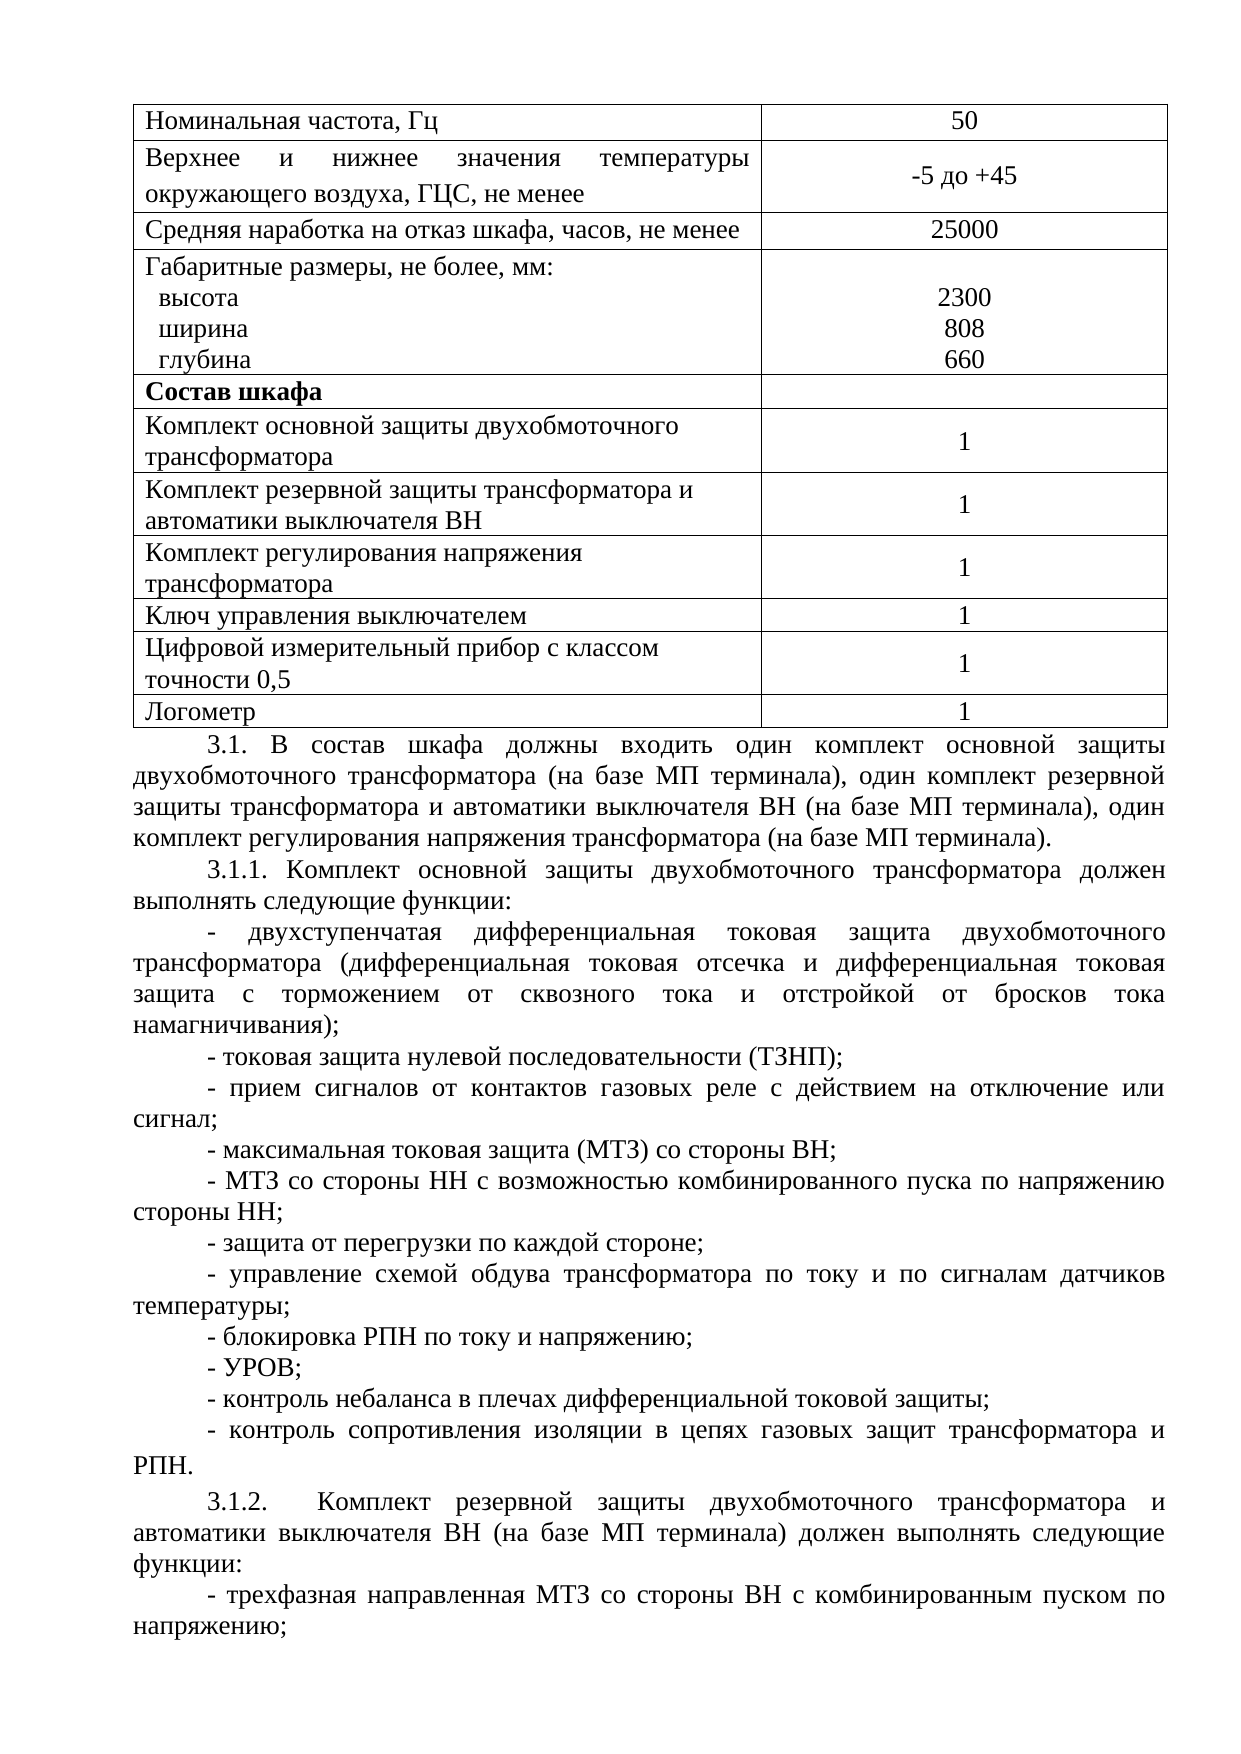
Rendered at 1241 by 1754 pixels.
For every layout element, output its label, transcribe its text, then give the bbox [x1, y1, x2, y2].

table_cell Комплект основной защиты двухобмоточного трансформатора [134, 409, 761, 472]
list - максимальная токовая защита (МТЗ) со стороны ВН; [133, 1133, 1167, 1164]
list - блокировка РПН по току и напряжению; [133, 1320, 1167, 1351]
table_cell Комплект резервной защиты трансформатора и автоматики выключателя ВН [134, 473, 761, 535]
text 3.1. В состав шкафа должны входить один комплект основной защиты двухобмоточного трансформатора (на базе МП терминала), один комплект резервной защиты трансформатора и автоматики выключателя ВН (на базе МП терминала), один комплект регулирования напряжения трансформатора (на базе МП терминала). [133, 728, 1167, 853]
table_cell 2300 808 660 [762, 250, 1167, 374]
list - контроль небаланса в плечах дифференциальной токовой защиты; [133, 1382, 1167, 1413]
table_cell Номинальная частота, Гц [134, 105, 761, 140]
table_cell Ключ управления выключателем [134, 599, 761, 631]
text 3.1.1. Комплект основной защиты двухобмоточного трансформатора должен выполнять следующие функции: [133, 853, 1167, 915]
table_cell Верхнее и нижнее значения температуры окружающего воздуха, ГЦС, не менее [134, 141, 761, 212]
list - управление схемой обдува трансформатора по току и по сигналам датчиков температуры; [133, 1258, 1167, 1320]
table_cell 1 [762, 409, 1167, 472]
text 3.1.2. Комплект резервной защиты двухобмоточного трансформатора и автоматики выключателя ВН (на базе МП терминала) должен выполнять следующие функции: [133, 1485, 1167, 1578]
list - двухступенчатая дифференциальная токовая защита двухобмоточного трансформатора (дифференциальная токовая отсечка и дифференциальная токовая защита с торможением от сквозного тока и отстройкой от бросков тока намагничивания); [133, 915, 1167, 1039]
list - трехфазная направленная МТЗ со стороны ВН с комбинированным пуском по напряжению; [133, 1578, 1167, 1641]
list - токовая защита нулевой последовательности (ТЗНП); [133, 1039, 1167, 1071]
table_cell 50 [762, 105, 1167, 140]
table_cell 1 [762, 599, 1167, 631]
table_cell 1 [762, 695, 1167, 727]
text - контроль сопротивления изоляции в цепях газовых защит трансформатора и РПН. [133, 1413, 1167, 1480]
list - прием сигналов от контактов газовых реле с действием на отключение или сигнал; [133, 1071, 1167, 1133]
table_cell Состав шкафа [134, 375, 761, 408]
table_cell Логометр [134, 695, 761, 727]
table_cell Габаритные размеры, не более, мм: высота ширина глубина [134, 250, 761, 374]
list - УРОВ; [133, 1351, 1167, 1382]
table_cell 1 [762, 473, 1167, 535]
table_cell -5 до +45 [762, 141, 1167, 212]
list - защита от перегрузки по каждой стороне; [133, 1226, 1167, 1258]
table_cell [762, 375, 1167, 408]
table_cell Комплект регулирования напряжения трансформатора [134, 536, 761, 598]
table_cell 1 [762, 632, 1167, 694]
table_cell Средняя наработка на отказ шкафа, часов, не менее [134, 213, 761, 248]
table_cell 1 [762, 536, 1167, 598]
list - МТЗ со стороны НН с возможностью комбинированного пуска по напряжению стороны НН; [133, 1164, 1167, 1226]
table_cell 25000 [762, 213, 1167, 248]
table_cell Цифровой измерительный прибор с классом точности 0,5 [134, 632, 761, 694]
